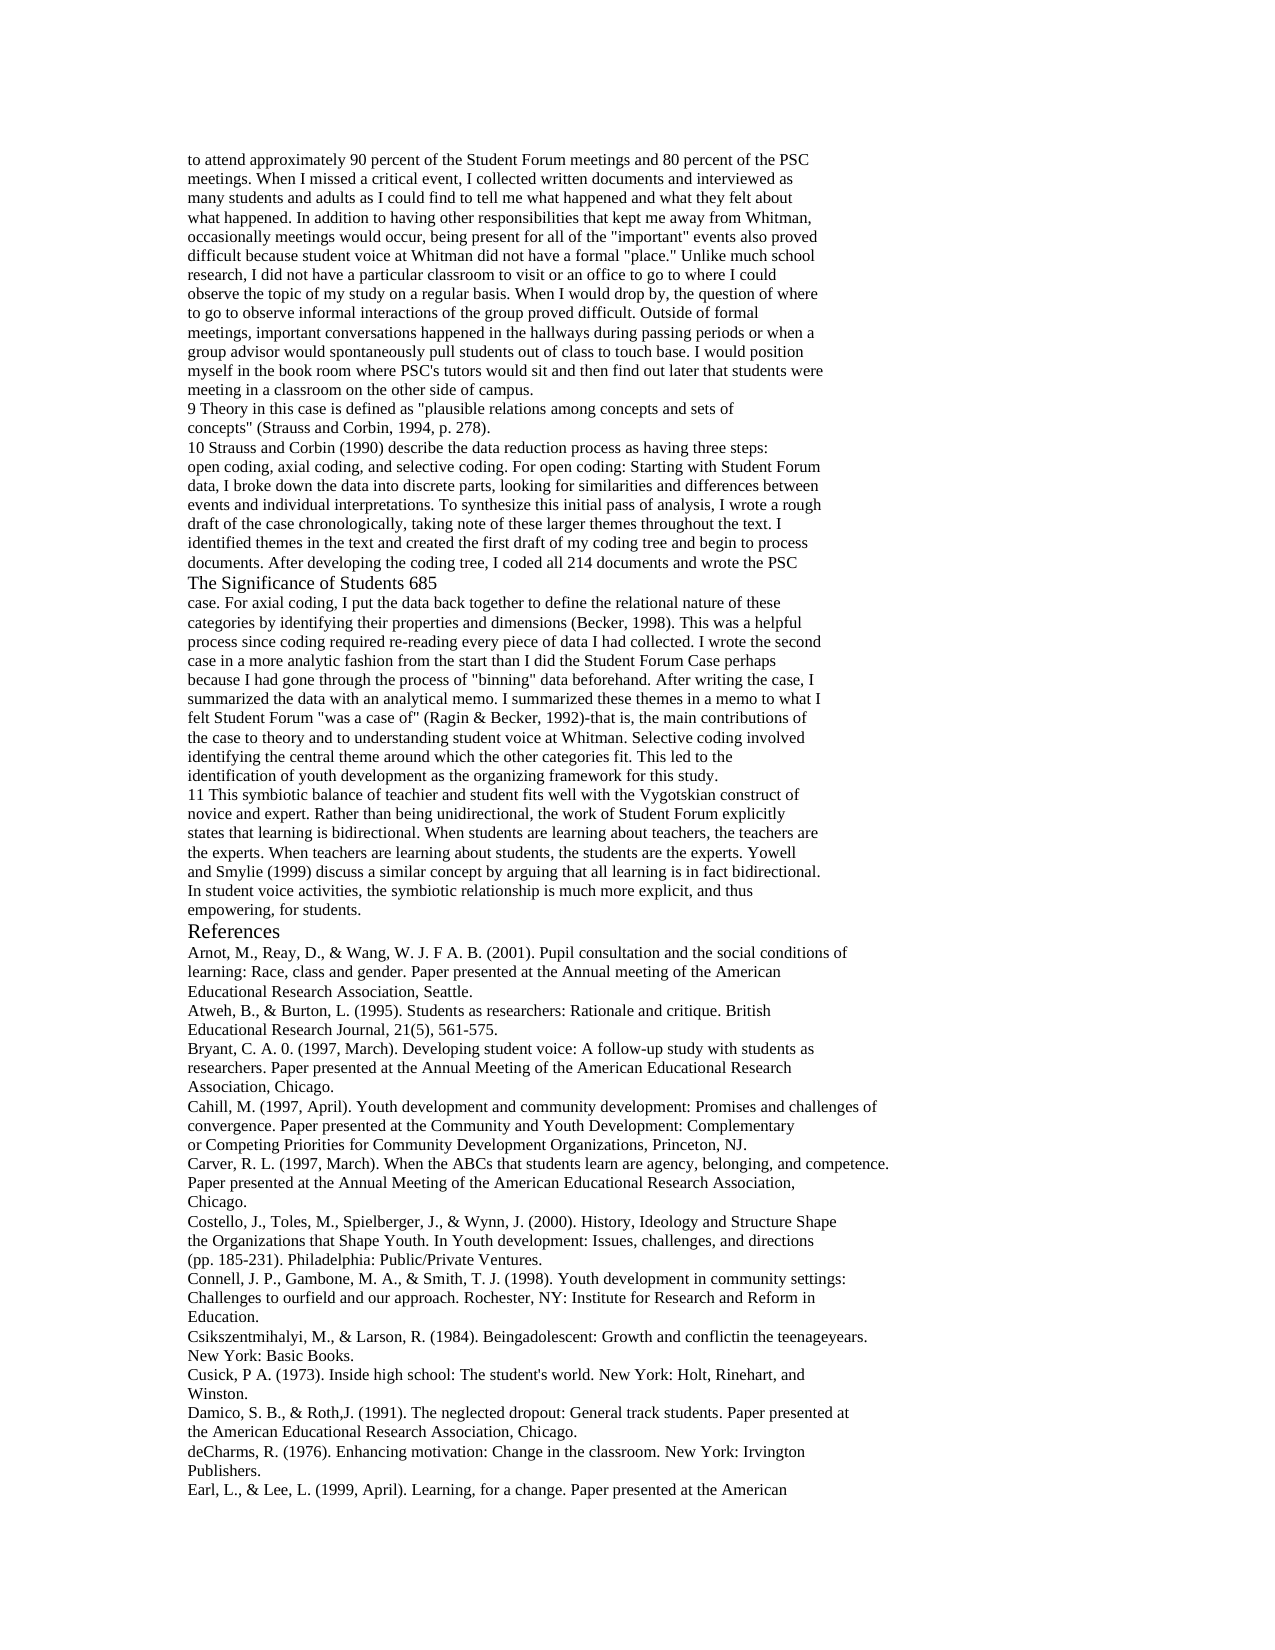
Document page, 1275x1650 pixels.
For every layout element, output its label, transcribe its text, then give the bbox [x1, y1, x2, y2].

text Education. [187, 1307, 1087, 1326]
text References [187, 919, 1087, 943]
text occasionally meetings would occur, being present for all of the "important" events also proved [187, 227, 1087, 246]
text Connell, J. P., Gambone, M. A., & Smith, T. J. (1998). Youth development in community settings: [187, 1269, 1087, 1288]
text Carver, R. L. (1997, March). When the ABCs that students learn are agency, belonging, and competence. [187, 1154, 1087, 1173]
text Earl, L., & Lee, L. (1999, April). Learning, for a change. Paper presented at the American [187, 1480, 1087, 1499]
text novice and expert. Rather than being unidirectional, the work of Student Forum explicitly [187, 804, 1087, 823]
text identification of youth development as the organizing framework for this study. [187, 766, 1087, 785]
text states that learning is bidirectional. When students are learning about teachers, the teachers are [187, 823, 1087, 842]
text empowering, for students. [187, 900, 1087, 919]
text the Organizations that Shape Youth. In Youth development: Issues, challenges, and directions [187, 1231, 1087, 1250]
text researchers. Paper presented at the Annual Meeting of the American Educational Research [187, 1058, 1087, 1077]
text Winston. [187, 1384, 1087, 1403]
text In student voice activities, the symbiotic relationship is much more explicit, and thus [187, 881, 1087, 900]
text convergence. Paper presented at the Community and Youth Development: Complementary [187, 1116, 1087, 1135]
text Bryant, C. A. 0. (1997, March). Developing student voice: A follow-up study with students as [187, 1039, 1087, 1058]
text events and individual interpretations. To synthesize this initial pass of analysis, I wrote a rough [187, 495, 1087, 514]
text meetings, important conversations happened in the hallways during passing periods or when a [187, 322, 1087, 342]
text meeting in a classroom on the other side of campus. [187, 380, 1087, 399]
text myself in the book room where PSC's tutors would sit and then find out later that students were [187, 361, 1087, 380]
text summarized the data with an analytical memo. I summarized these themes in a memo to what I [187, 689, 1087, 708]
text the American Educational Research Association, Chicago. [187, 1422, 1087, 1441]
text case in a more analytic fashion from the start than I did the Student Forum Case perhaps [187, 651, 1087, 670]
text group advisor would spontaneously pull students out of class to touch base. I would position [187, 342, 1087, 361]
text concepts" (Strauss and Corbin, 1994, p. 278). [187, 418, 1087, 437]
text Challenges to ourfield and our approach. Rochester, NY: Institute for Research and Reform in [187, 1288, 1087, 1307]
text 9 Theory in this case is defined as "plausible relations among concepts and sets of [187, 399, 1087, 418]
text meetings. When I missed a critical event, I collected written documents and interviewed as [187, 169, 1087, 188]
text observe the topic of my study on a regular basis. When I would drop by, the question of where [187, 284, 1087, 303]
text Atweh, B., & Burton, L. (1995). Students as researchers: Rationale and critique. British [187, 1001, 1087, 1020]
text the case to theory and to understanding student voice at Whitman. Selective coding involved [187, 727, 1087, 747]
text identified themes in the text and created the first draft of my coding tree and begin to process [187, 533, 1087, 552]
text New York: Basic Books. [187, 1346, 1087, 1365]
text felt Student Forum "was a case of" (Ragin & Becker, 1992)-that is, the main contributions of [187, 708, 1087, 727]
text the experts. When teachers are learning about students, the students are the experts. Yowell [187, 842, 1087, 862]
text open coding, axial coding, and selective coding. For open coding: Starting with Student Forum [187, 457, 1087, 476]
text to go to observe informal interactions of the group proved difficult. Outside of formal [187, 303, 1087, 322]
text Publishers. [187, 1461, 1087, 1480]
text 10 Strauss and Corbin (1990) describe the data reduction process as having three steps: [187, 437, 1087, 457]
text deCharms, R. (1976). Enhancing motivation: Change in the classroom. New York: Irvington [187, 1441, 1087, 1461]
text Csikszentmihalyi, M., & Larson, R. (1984). Beingadolescent: Growth and conflictin the teenageyears. [187, 1326, 1087, 1346]
text Educational Research Association, Seattle. [187, 981, 1087, 1001]
text Paper presented at the Annual Meeting of the American Educational Research Association, [187, 1173, 1087, 1192]
text The Significance of Students 685 [187, 572, 1087, 593]
text Educational Research Journal, 21(5), 561-575. [187, 1020, 1087, 1039]
text Arnot, M., Reay, D., & Wang, W. J. F A. B. (2001). Pupil consultation and the social conditions of [187, 943, 1087, 962]
text Chicago. [187, 1192, 1087, 1211]
text case. For axial coding, I put the data back together to define the relational nature of these [187, 593, 1087, 612]
text to attend approximately 90 percent of the Student Forum meetings and 80 percent of the PSC [187, 150, 1087, 169]
text Damico, S. B., & Roth,J. (1991). The neglected dropout: General track students. Paper presented at [187, 1403, 1087, 1422]
text data, I broke down the data into discrete parts, looking for similarities and differences between [187, 476, 1087, 495]
text Association, Chicago. [187, 1077, 1087, 1096]
text 11 This symbiotic balance of teachier and student fits well with the Vygotskian construct of [187, 785, 1087, 804]
text process since coding required re-reading every piece of data I had collected. I wrote the second [187, 632, 1087, 651]
text research, I did not have a particular classroom to visit or an office to go to where I could [187, 265, 1087, 284]
text (pp. 185-231). Philadelphia: Public/Private Ventures. [187, 1250, 1087, 1269]
text because I had gone through the process of "binning" data beforehand. After writing the case, I [187, 670, 1087, 689]
text documents. After developing the coding tree, I coded all 214 documents and wrote the PSC [187, 552, 1087, 572]
text learning: Race, class and gender. Paper presented at the Annual meeting of the American [187, 962, 1087, 981]
text and Smylie (1999) discuss a similar concept by arguing that all learning is in fact bidirectional. [187, 862, 1087, 881]
text many students and adults as I could find to tell me what happened and what they felt about [187, 188, 1087, 207]
text categories by identifying their properties and dimensions (Becker, 1998). This was a helpful [187, 612, 1087, 632]
text difficult because student voice at Whitman did not have a formal "place." Unlike much school [187, 246, 1087, 265]
text or Competing Priorities for Community Development Organizations, Princeton, NJ. [187, 1135, 1087, 1154]
text identifying the central theme around which the other categories fit. This led to the [187, 747, 1087, 766]
text what happened. In addition to having other responsibilities that kept me away from Whitman, [187, 207, 1087, 227]
text Cahill, M. (1997, April). Youth development and community development: Promises and challenges of [187, 1096, 1087, 1116]
text Costello, J., Toles, M., Spielberger, J., & Wynn, J. (2000). History, Ideology and Structure Shape [187, 1211, 1087, 1231]
text Cusick, P A. (1973). Inside high school: The student's world. New York: Holt, Rinehart, and [187, 1365, 1087, 1384]
text draft of the case chronologically, taking note of these larger themes throughout the text. I [187, 514, 1087, 533]
